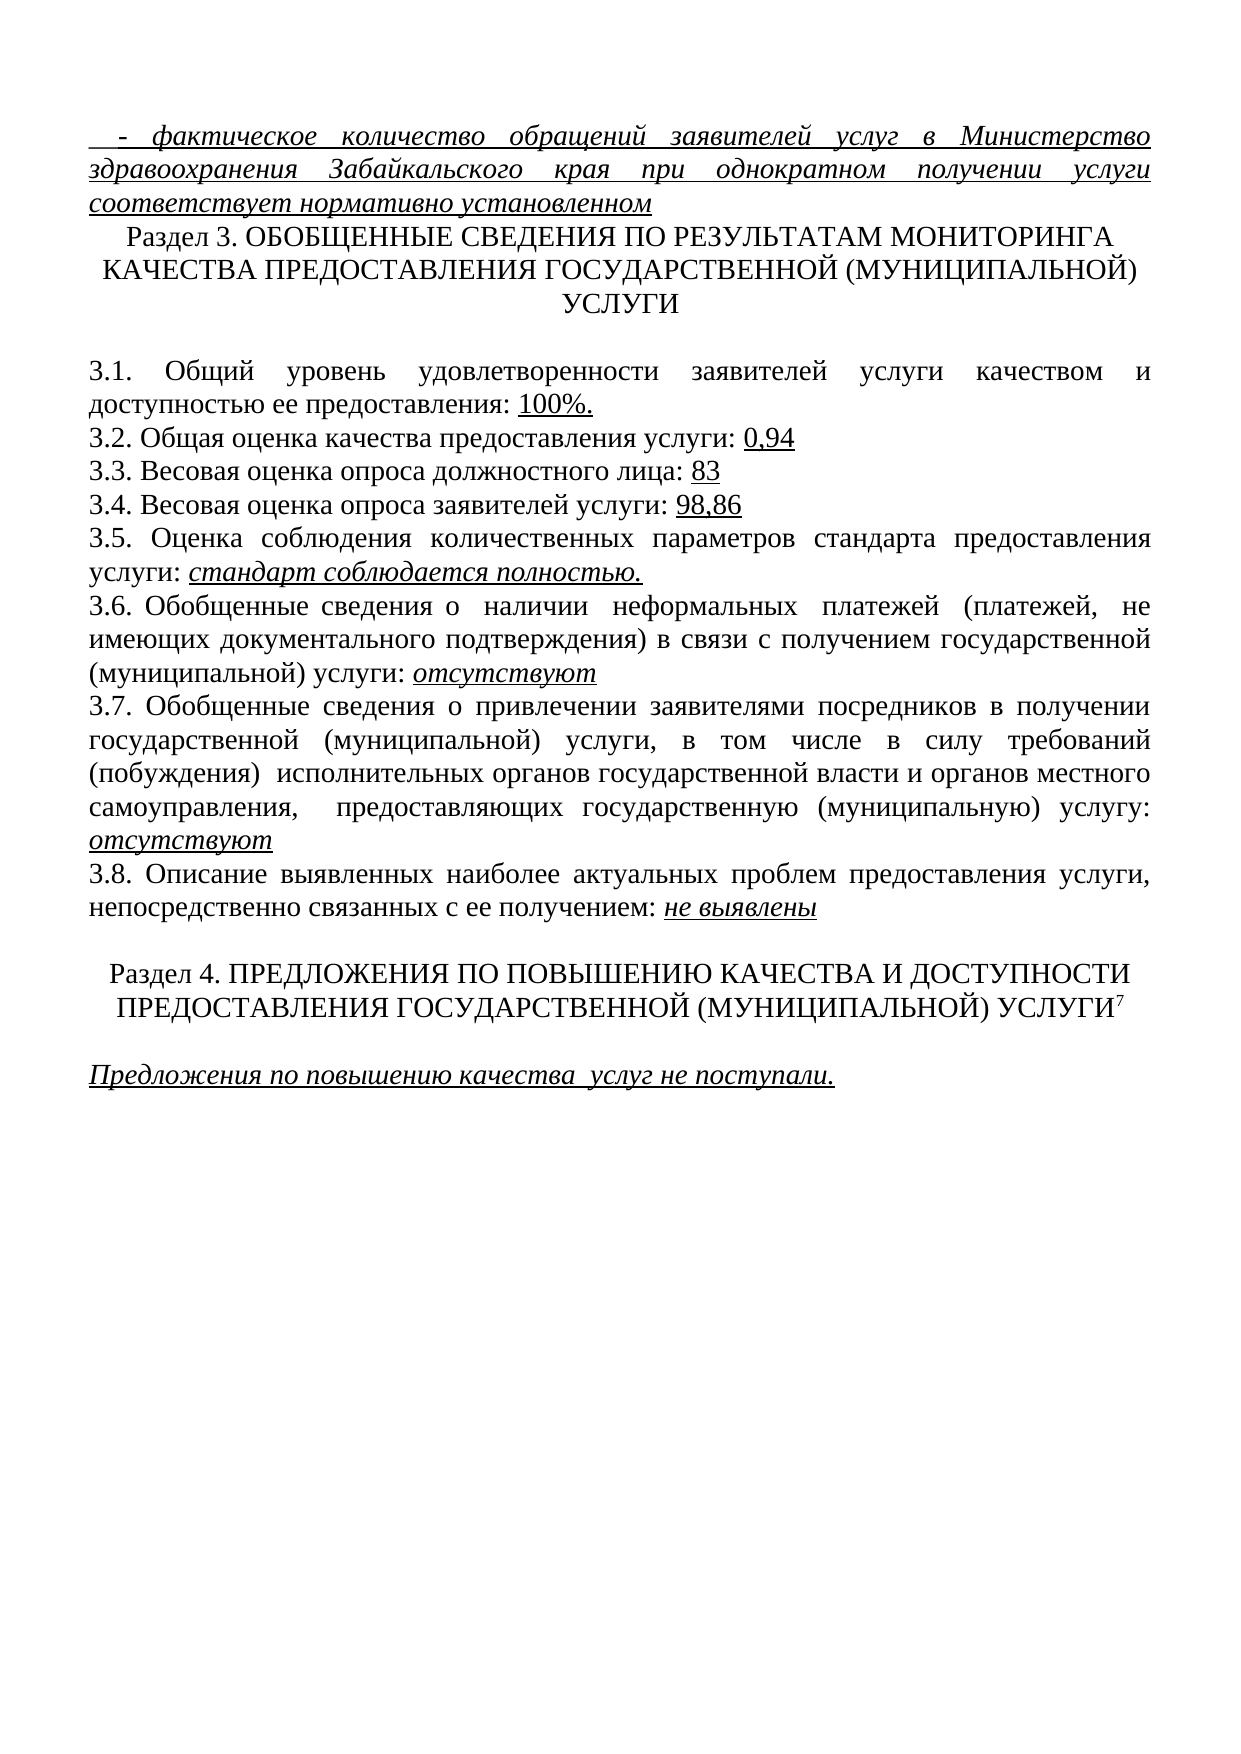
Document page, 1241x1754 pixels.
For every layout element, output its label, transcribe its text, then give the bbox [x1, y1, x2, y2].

text Раздел 4. ПРЕДЛОЖЕНИЯ ПО ПОВЫШЕНИЮ КАЧЕСТВА И ДОСТУПНОСТИ ПРЕДОСТАВЛЕНИЯ ГОСУДАРСТВЕННОЙ (МУНИЦИПАЛЬНОЙ) УСЛУГИ7 [89, 957, 1152, 1024]
text 3.5. Оценка соблюдения количественных параметров стандарта предоставления услуги: стандарт соблюдается полностью. [89, 521, 1152, 588]
text 3.7. Обобщенные сведения о привлечении заявителями посредников в получении государственной (муниципальной) услуги, в том числе в силу требований (побуждения) исполнительных органов государственной власти и органов местного самоуправления, предоставляющих государственную (муниципальную) услугу: отсутствуют [89, 688, 1152, 856]
text 3.1. Общий уровень удовлетворенности заявителей услуги качеством и доступностью ее предоставления: 100%. [89, 353, 1152, 420]
text 3.4. Весовая оценка опроса заявителей услуги: 98,86 [89, 487, 1152, 521]
text 3.6. Обобщенные сведения о наличии неформальных платежей (платежей, не имеющих документального подтверждения) в связи с получением государственной (муниципальной) услуги: отсутствуют [89, 588, 1152, 688]
text Предложения по повышению качества услуг не поступали. [89, 1057, 1152, 1091]
text 3.8. Описание выявленных наиболее актуальных проблем предоставления услуги, непосредственно связанных с ее получением: не выявлены [89, 856, 1152, 923]
text 3.3. Весовая оценка опроса должностного лица: 83 [89, 453, 1152, 487]
text __- фактическое количество обращений заявителей услуг в Министерство здравоохранения Забайкальского края при однократном получении услуги соответствует нормативно установленном [89, 118, 1152, 219]
text Раздел 3. ОБОБЩЕННЫЕ СВЕДЕНИЯ ПО РЕЗУЛЬТАТАМ МОНИТОРИНГА КАЧЕСТВА ПРЕДОСТАВЛЕНИЯ ГОСУДАРСТВЕННОЙ (МУНИЦИПАЛЬНОЙ) УСЛУГИ [89, 219, 1152, 319]
text 3.2. Общая оценка качества предоставления услуги: 0,94 [89, 420, 1152, 453]
